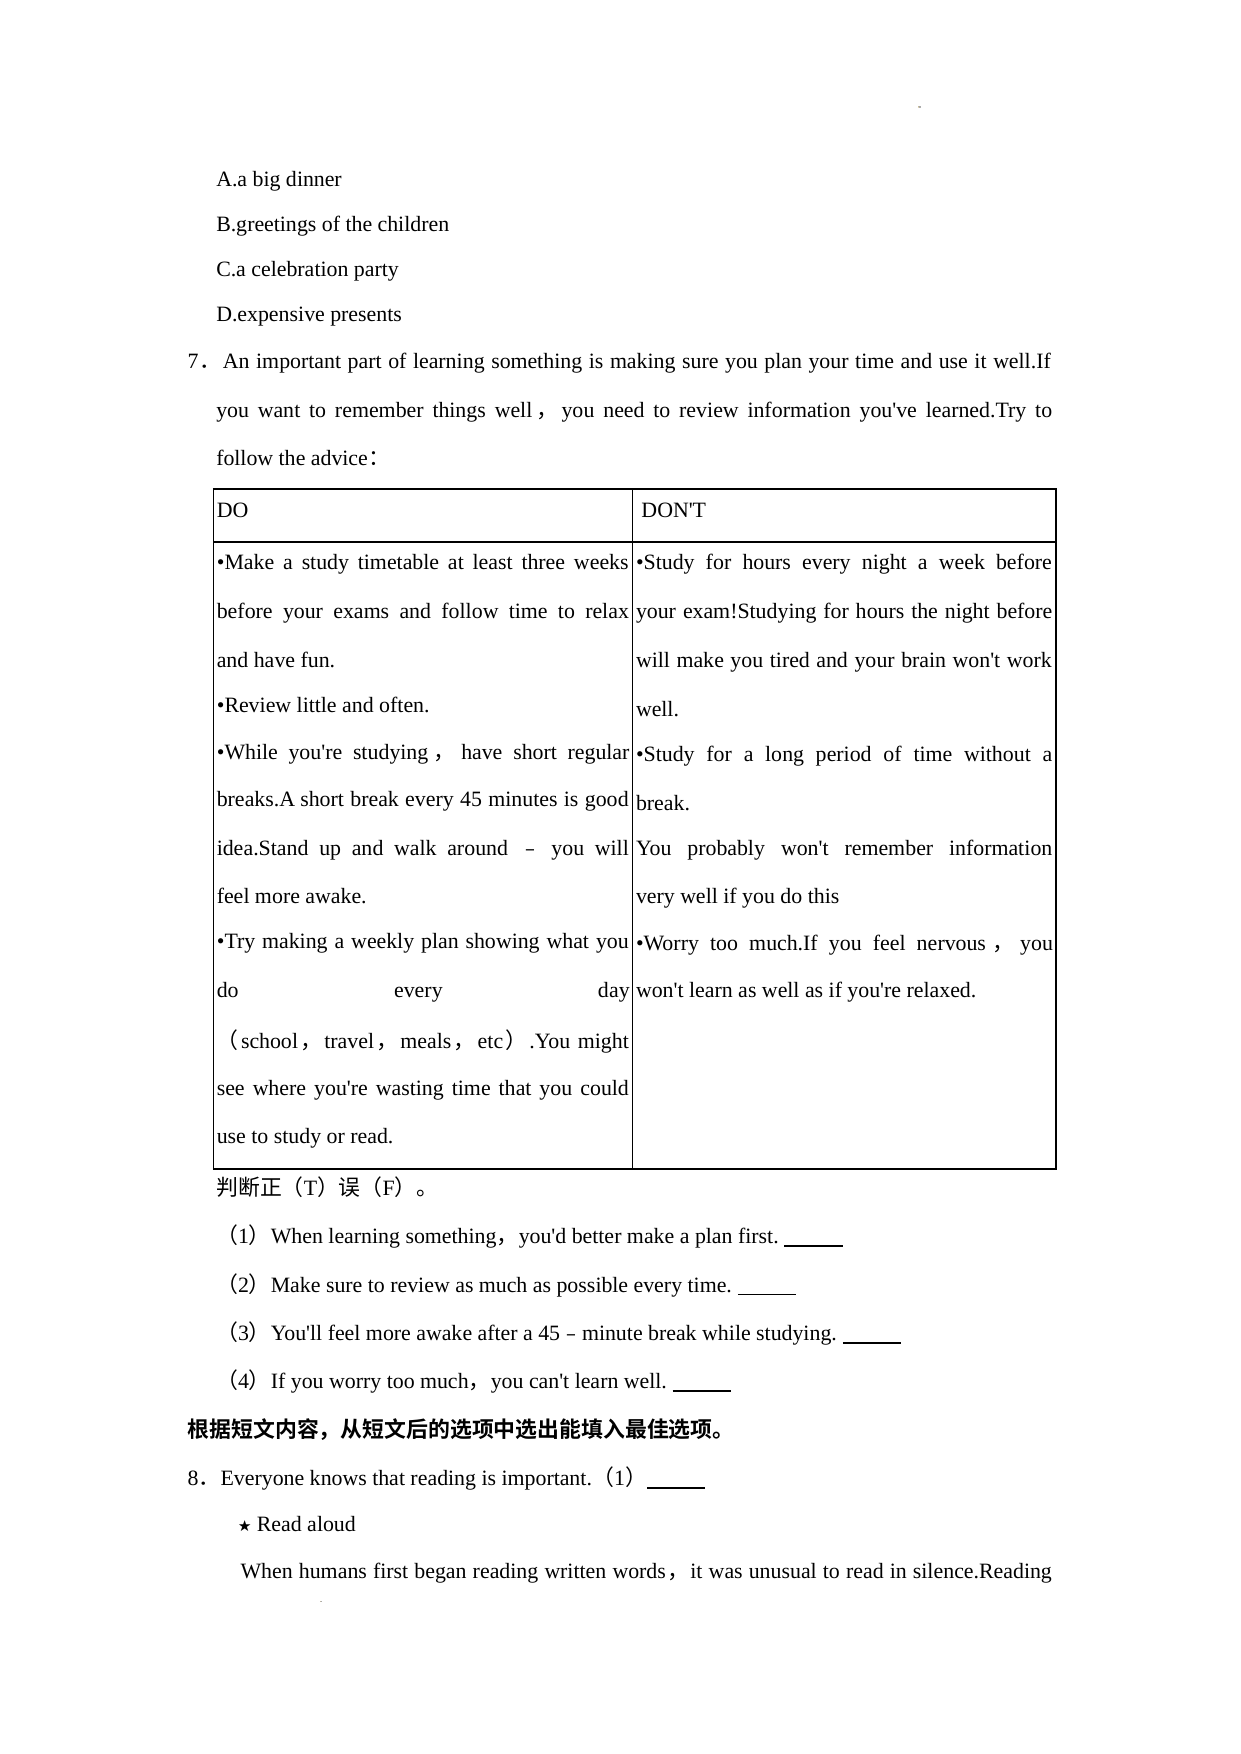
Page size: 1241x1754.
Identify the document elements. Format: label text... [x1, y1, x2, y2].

table_cell •Study for hours every night a week before your exam!Studying for hours the night before will make you tired and your brain won't work well. •Study for a long period of time without a break. You probably won't remember information very well if you do this •Worry too much.If you feel nervous，you won't learn as well as if you're relaxed. [633, 543, 1055, 1168]
text 7．An important part of learning something is making sure you plan your time and use it well.If you want to remember things well，you need to review information you've learned.Try to follow the advice： [187, 342, 1053, 472]
table_header DO [214, 490, 632, 541]
text （3）You'll feel more awake after a 45﹣minute break while studying. [216, 1314, 1053, 1347]
text ★ Read aloud [216, 1508, 1053, 1540]
text C.a celebration party [216, 252, 1053, 285]
text 根据短文内容，从短文后的选项中选出能填入最佳选项。 [187, 1411, 1053, 1444]
text D.expensive presents [216, 297, 1053, 330]
text 8．Everyone knows that reading is important.（1） [187, 1459, 1053, 1492]
text 判断正（T）误（F）。 [216, 1170, 1053, 1202]
table_header DON'T [633, 490, 1055, 541]
text （4）If you worry too much，you can't learn well. [216, 1363, 1053, 1395]
text （2）Make sure to review as much as possible every time. [216, 1266, 1053, 1299]
text A.a big dinner [216, 162, 1053, 194]
table_cell •Make a study timetable at least three weeks before your exams and follow time to relax and have fun. •Review little and often. •While you're studying，have short regular breaks.A short break every 45 minutes is good idea.Stand up and walk around ﹣ you will feel more awake. •Try making a weekly plan showing what you do every day （school，travel，meals，etc）.You might see where you're wasting time that you could use to study or read. [214, 543, 632, 1168]
text B.greetings of the children [216, 207, 1053, 239]
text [216, 1553, 1053, 1585]
text （1）When learning something，you'd better make a plan first. [216, 1218, 1053, 1250]
